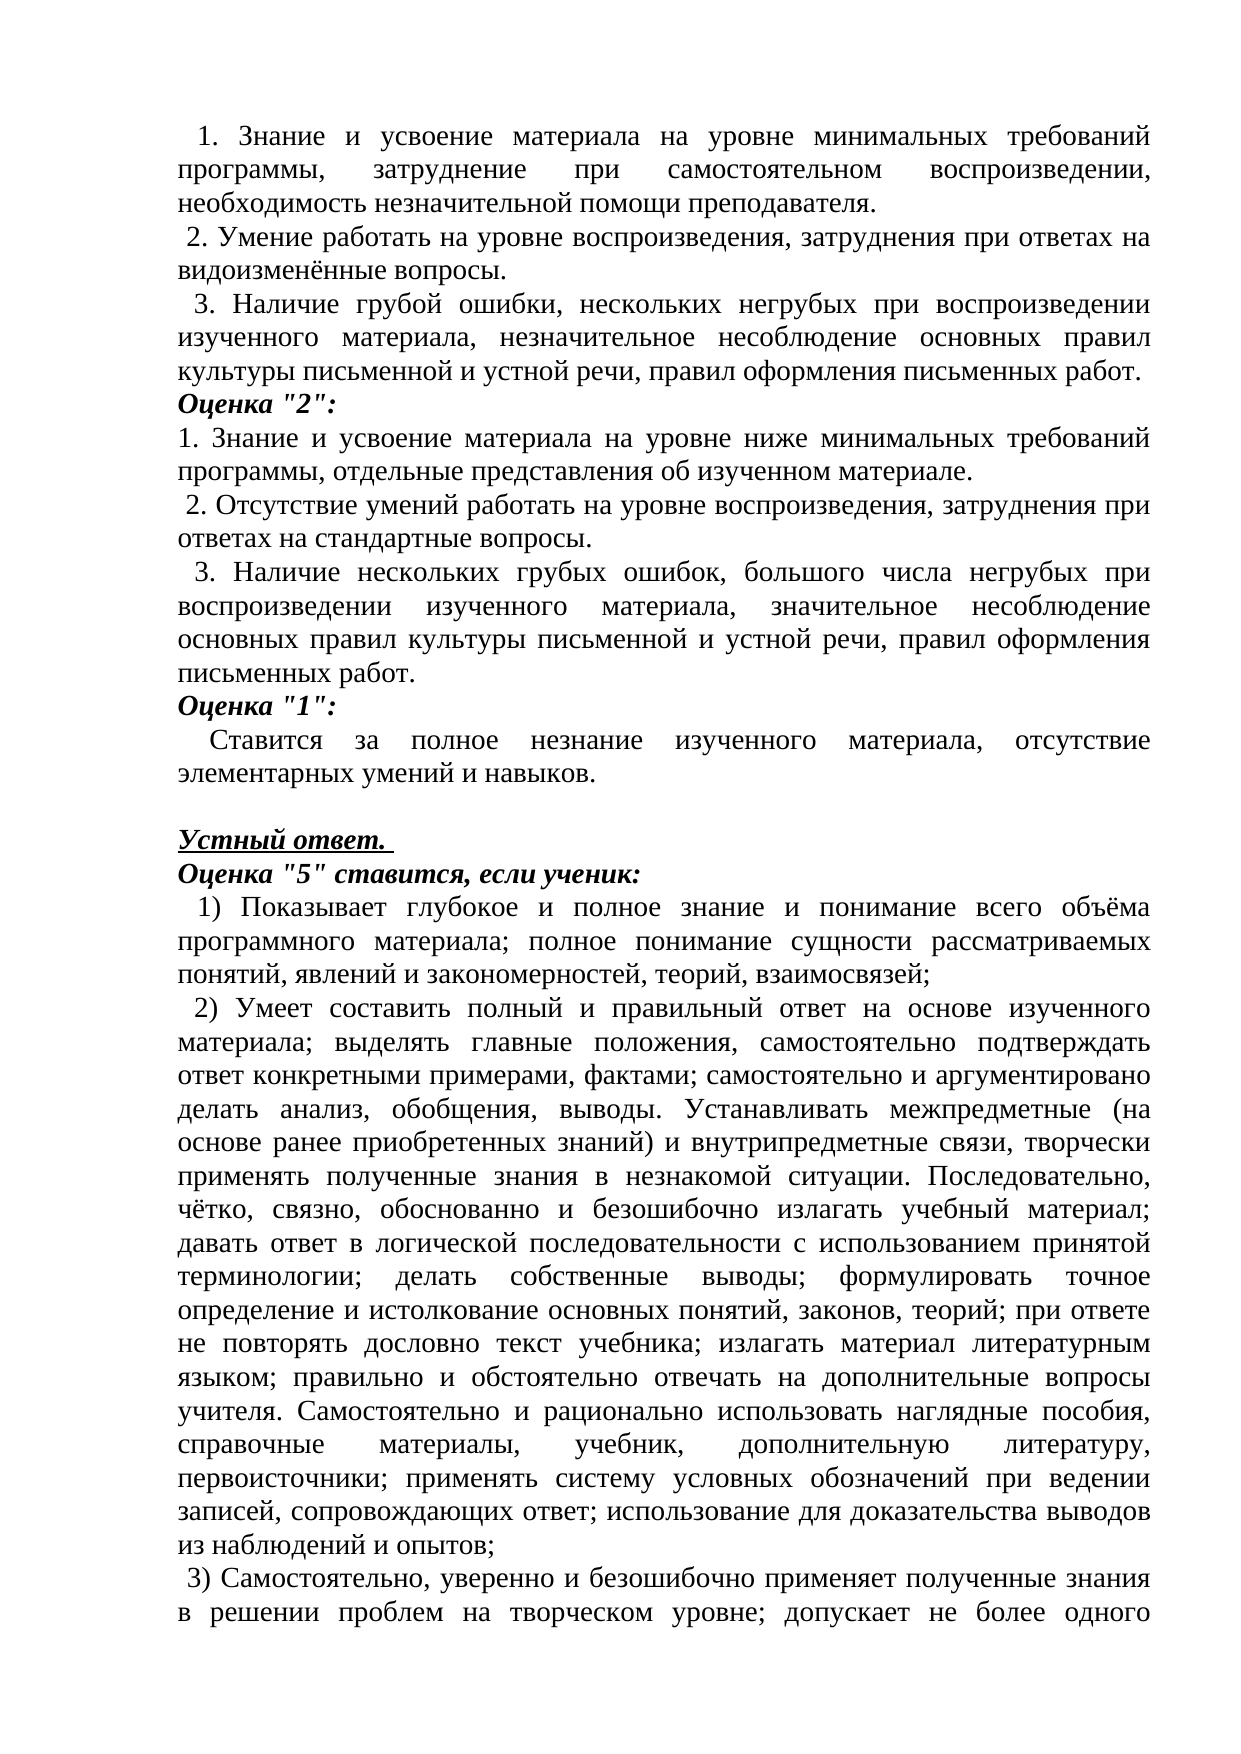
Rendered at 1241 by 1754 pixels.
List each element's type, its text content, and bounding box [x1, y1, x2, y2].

text Оценка "1": [177, 688, 1152, 722]
text 3. Наличие грубой ошибки, нескольких негрубых при воспроизведении изученного материала, незначительное несоблюдение основных правил культуры письменной и устной речи, правил оформления письменных работ. [177, 286, 1152, 386]
text 1) Показывает глубокое и полное знание и понимание всего объёма программного материала; полное понимание сущности рассматриваемых понятий, явлений и закономерностей, теорий, взаимосвязей; [177, 889, 1152, 990]
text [177, 1560, 1152, 1627]
text Устный ответ. [177, 822, 1152, 856]
text Ставится за полное незнание изученного материала, отсутствие элементарных умений и навыков. [177, 722, 1152, 789]
text Оценка "5" ставится, если ученик: [177, 856, 1152, 889]
text Оценка "2": [177, 386, 1152, 420]
text 2. Умение работать на уровне воспроизведения, затруднения при ответах на видоизменённые вопросы. [177, 219, 1152, 286]
text 1. Знание и усвоение материала на уровне ниже минимальных требований программы, отдельные представления об изученном материале. [177, 420, 1152, 487]
text 1. Знание и усвоение материала на уровне минимальных требований программы, затруднение при самостоятельном воспроизведении, необходимость незначительной помощи преподавателя. [177, 118, 1152, 219]
text 3. Наличие нескольких грубых ошибок, большого числа негрубых при воспроизведении изученного материала, значительное несоблюдение основных правил культуры письменной и устной речи, правил оформления письменных работ. [177, 554, 1152, 688]
text 2. Отсутствие умений работать на уровне воспроизведения, затруднения при ответах на стандартные вопросы. [177, 487, 1152, 554]
text 2) Умеет составить полный и правильный ответ на основе изученного материала; выделять главные положения, самостоятельно подтверждать ответ конкретными примерами, фактами; самостоятельно и аргументировано делать анализ, обобщения, выводы. Устанавливать межпредметные (на основе ранее приобретенных знаний) и внутрипредметные связи, творчески применять полученные знания в незнакомой ситуации. Последовательно, чётко, связно, обоснованно и безошибочно излагать учебный материал; давать ответ в логической последовательности с использованием принятой терминологии; делать собственные выводы; формулировать точное определение и истолкование основных понятий, законов, теорий; при ответе не повторять дословно текст учебника; излагать материал литературным языком; правильно и обстоятельно отвечать на дополнительные вопросы учителя. Самостоятельно и рационально использовать наглядные пособия, справочные материалы, учебник, дополнительную литературу, первоисточники; применять систему условных обозначений при ведении записей, сопровождающих ответ; использование для доказательства выводов из наблюдений и опытов; [177, 990, 1152, 1560]
